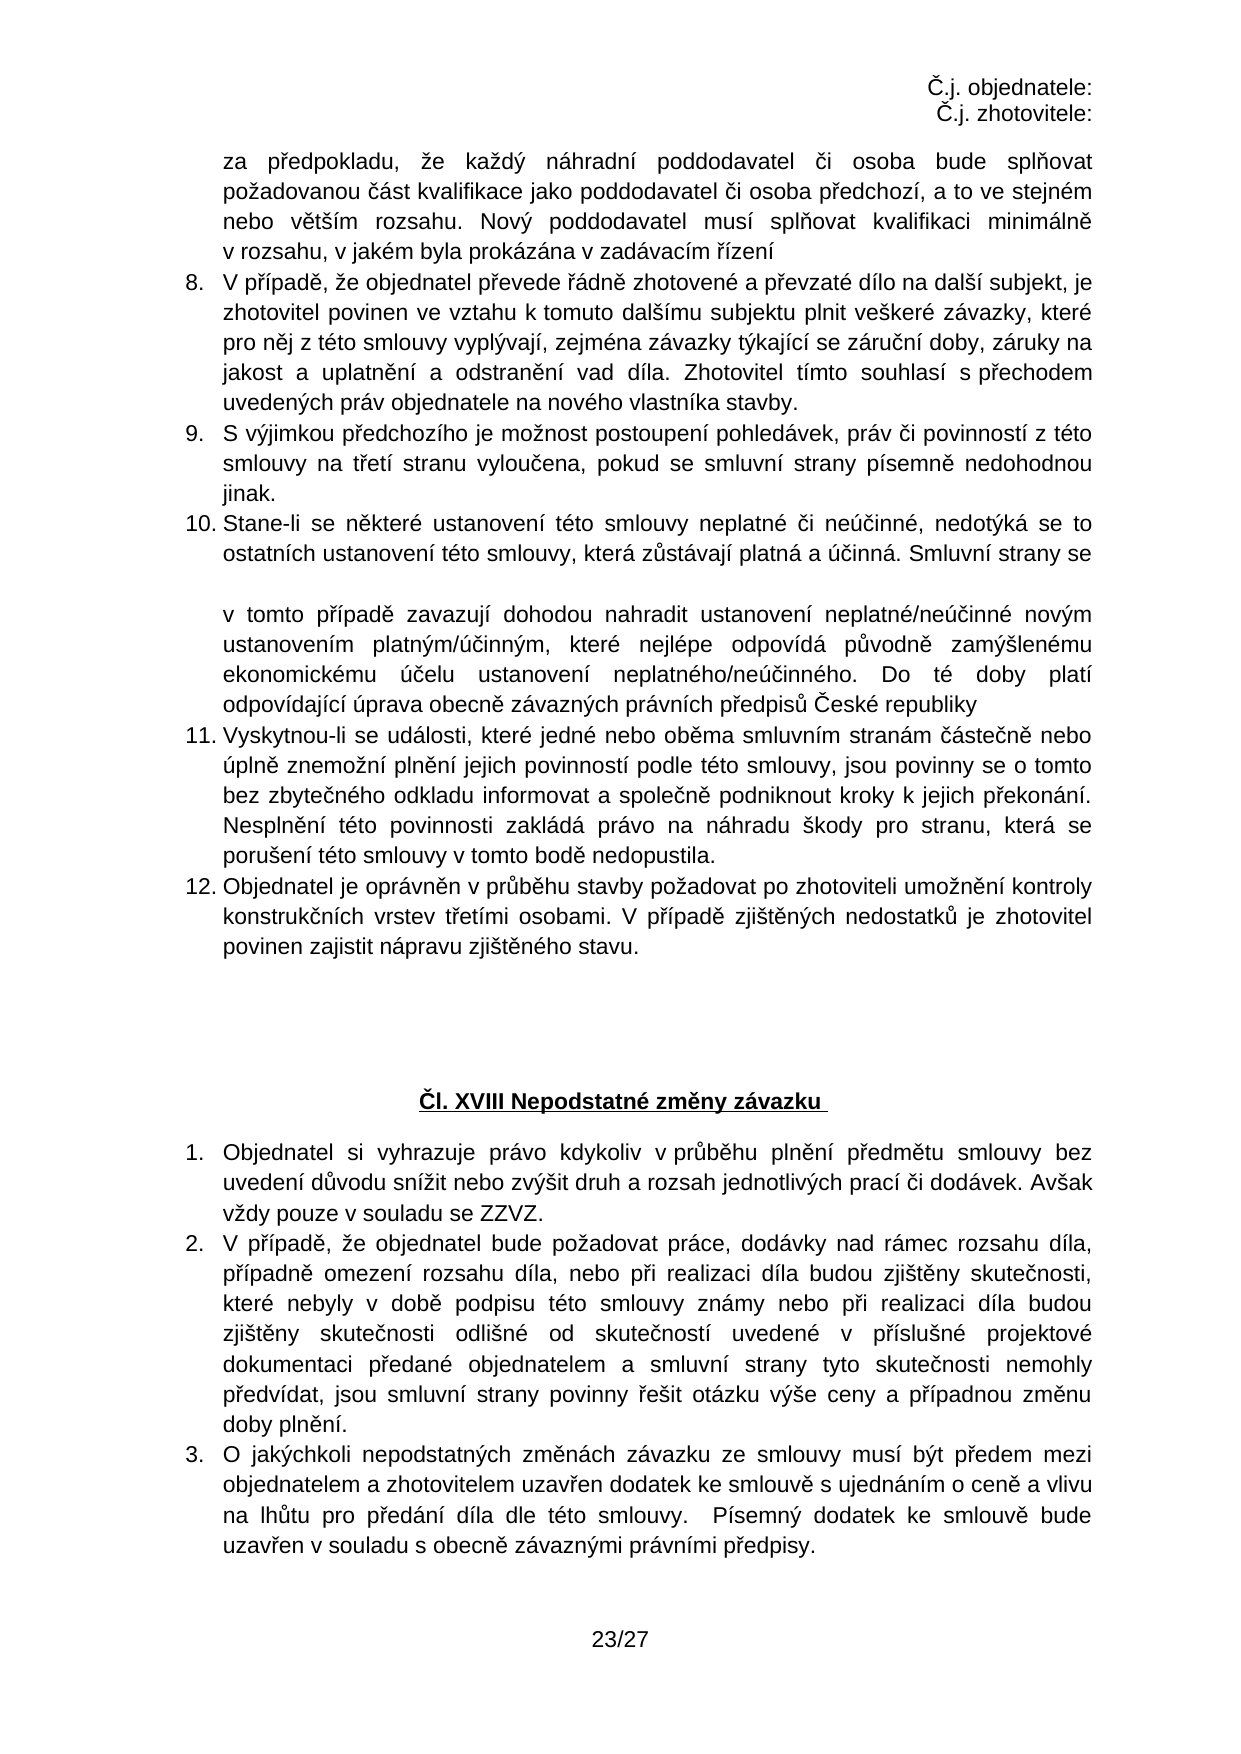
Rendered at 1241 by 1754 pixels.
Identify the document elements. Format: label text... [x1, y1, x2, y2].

list Objednatel si vyhrazuje právo kdykoliv v průběhu plnění předmětu smlouvy bez uvedení důvodu snížit nebo zvýšit druh a rozsah jednotlivých prací či dodávek. Avšak vždy pouze v souladu se ZZVZ. [185, 1139, 1093, 1226]
list O jakýchkoli nepodstatných změnách závazku ze smlouvy musí být předem mezi objednatelem a zhotovitelem uzavřen dodatek ke smlouvě s ujednáním o ceně a vlivu na lhůtu pro předání díla dle této smlouvy. Písemný dodatek ke smlouvě bude uzavřen v souladu s obecně závaznými právními předpisy. [185, 1441, 1093, 1558]
list Vyskytnou-li se události, které jedné nebo oběma smluvním stranám částečně nebo úplně znemožní plnění jejich povinností podle této smlouvy, jsou povinny se o tomto bez zbytečného odkladu informovat a společně podniknout kroky k jejich překonání. Nesplnění této povinnosti zakládá právo na náhradu škody pro stranu, která se porušení této smlouvy v tomto bodě nedopustila. [185, 722, 1093, 869]
list Stane-li se některé ustanovení této smlouvy neplatné či neúčinné, nedotýká se to ostatních ustanovení této smlouvy, která zůstávají platná a účinná. Smluvní strany se v tomto případě zavazují dohodou nahradit ustanovení neplatné/neúčinné novým ustanovením platným/účinným, které nejlépe odpovídá původně zamýšlenému ekonomickému účelu ustanovení neplatného/neúčinného. Do té doby platí odpovídající úprava obecně závazných právních předpisů České republiky [185, 510, 1093, 718]
list V případě, že objednatel převede řádně zhotovené a převzaté dílo na další subjekt, je zhotovitel povinen ve vztahu k tomuto dalšímu subjektu plnit veškeré závazky, které pro něj z této smlouvy vyplývají, zejména závazky týkající se záruční doby, záruky na jakost a uplatnění a odstranění vad díla. Zhotovitel tímto souhlasí s přechodem uvedených práv objednatele na nového vlastníka stavby. [185, 268, 1093, 416]
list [185, 148, 1093, 264]
list V případě, že objednatel bude požadovat práce, dodávky nad rámec rozsahu díla, případně omezení rozsahu díla, nebo při realizaci díla budou zjištěny skutečnosti, které nebyly v době podpisu této smlouvy známy nebo při realizaci díla budou zjištěny skutečnosti odlišné od skutečností uvedené v příslušné projektové dokumentaci předané objednatelem a smluvní strany tyto skutečnosti nemohly předvídat, jsou smluvní strany povinny řešit otázku výše ceny a případnou změnu doby plnění. [185, 1230, 1093, 1437]
list Objednatel je oprávněn v průběhu stavby požadovat po zhotoviteli umožnění kontroly konstrukčních vrstev třetími osobami. V případě zjištěných nedostatků je zhotovitel povinen zajistit nápravu zjištěného stavu. [185, 873, 1093, 959]
text Čl. XVIII Nepodstatné změny závazku [148, 1088, 1093, 1114]
list S výjimkou předchozího je možnost postoupení pohledávek, práv či povinností z této smlouvy na třetí stranu vyloučena, pokud se smluvní strany písemně nedohodnou jinak. [185, 419, 1093, 506]
